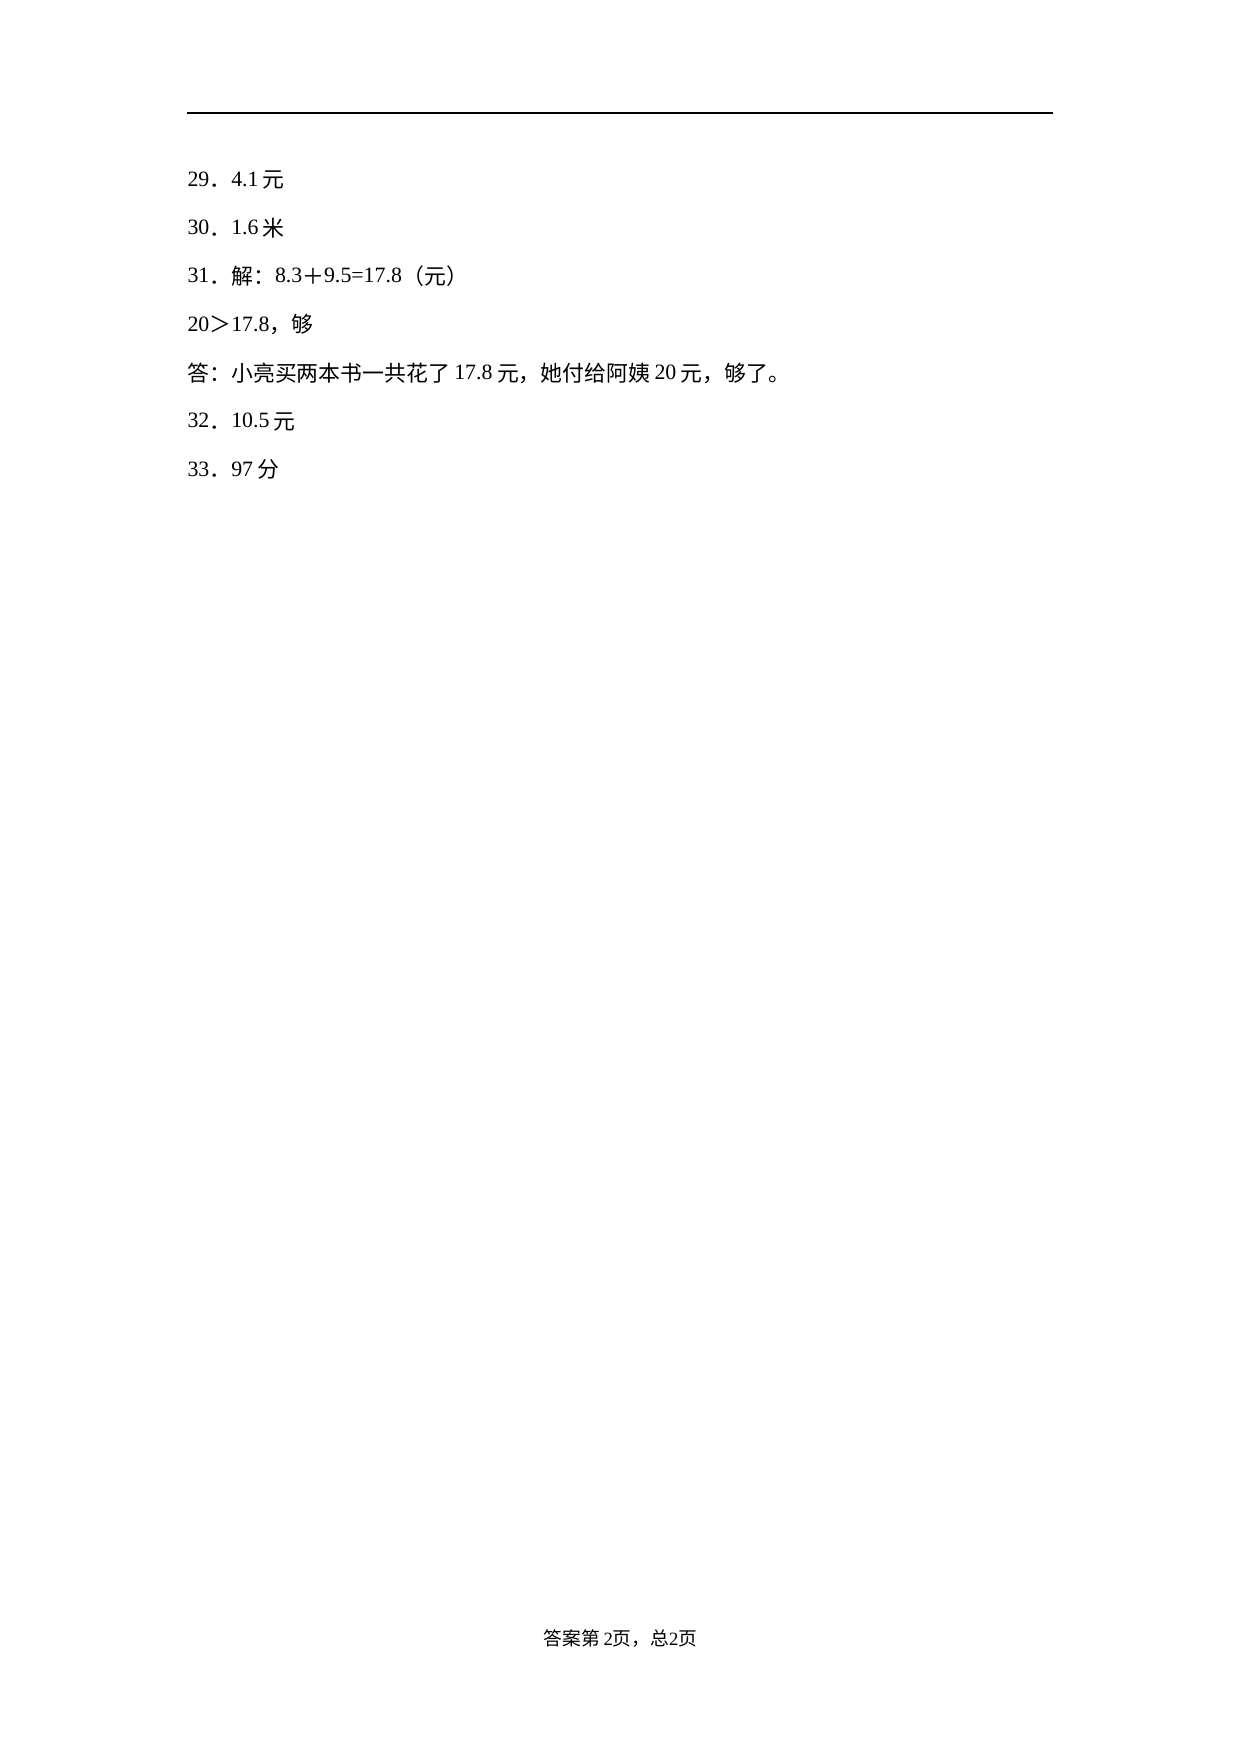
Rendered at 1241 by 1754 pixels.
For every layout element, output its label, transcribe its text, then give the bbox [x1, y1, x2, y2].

text 20＞17.8，够 [187, 307, 1053, 339]
text 31．解：8.3＋9.5=17.8（元） [187, 259, 1053, 291]
text 29．4.1元 [187, 162, 1053, 194]
text 33．97分 [187, 452, 1053, 484]
text 32．10.5元 [187, 404, 1053, 436]
text 答：小亮买两本书一共花了17.8元，她付给阿姨20元，够了。 [187, 355, 1053, 388]
text 30．1.6米 [187, 210, 1053, 243]
